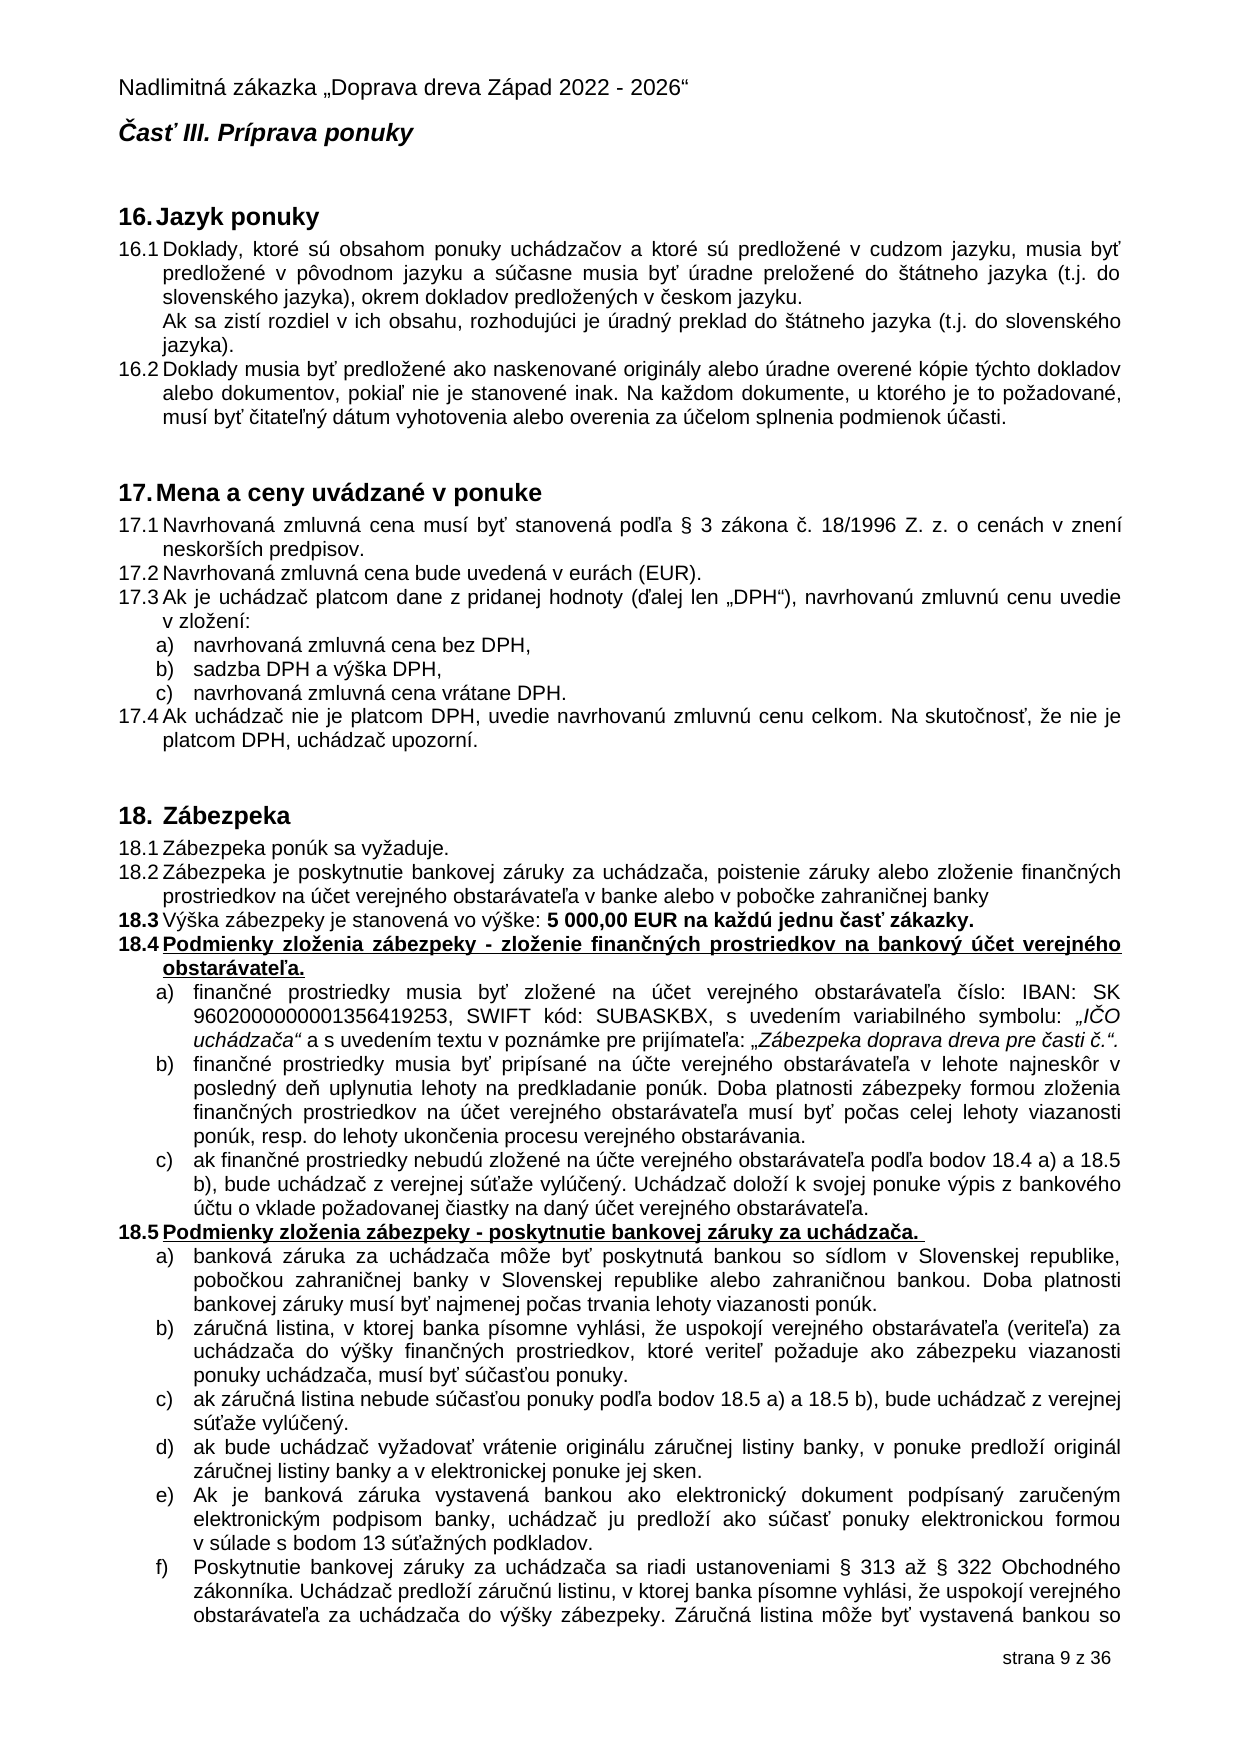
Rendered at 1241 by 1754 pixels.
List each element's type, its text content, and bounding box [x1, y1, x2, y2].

subtitle Zábezpeka [118, 801, 1122, 830]
list navrhovaná zmluvná cena vrátane DPH. [156, 680, 1122, 704]
list Výška zábezpeky je stanovená vo výške: 5 000,00 EUR na každú jednu časť zákazky. [118, 908, 1122, 932]
list Ak je uchádzač platcom dane z pridanej hodnoty (ďalej len „DPH“), navrhovanú zmluvnú cenu uvedie v zložení: [118, 584, 1122, 632]
list Doklady musia byť predložené ako naskenované originály alebo úradne overené kópie týchto dokladov alebo dokumentov, pokiaľ nie je stanovené inak. Na každom dokumente, u ktorého je to požadované, musí byť čitateľný dátum vyhotovenia alebo overenia za účelom splnenia podmienok účasti. [118, 357, 1122, 429]
list ak záručná listina nebude súčasťou ponuky podľa bodov 18.5 a) a 18.5 b), bude uchádzač z verejnej súťaže vylúčený. [156, 1387, 1122, 1435]
list finančné prostriedky musia byť pripísané na účte verejného obstarávateľa v lehote najneskôr v posledný deň uplynutia lehoty na predkladanie ponúk. Doba platnosti zábezpeky formou zloženia finančných prostriedkov na účet verejného obstarávateľa musí byť počas celej lehoty viazanosti ponúk, resp. do lehoty ukončenia procesu verejného obstarávania. [156, 1052, 1122, 1148]
list Podmienky zloženia zábezpeky - poskytnutie bankovej záruky za uchádzača. [118, 1219, 1122, 1243]
list finančné prostriedky musia byť zložené na účet verejného obstarávateľa číslo: IBAN: SK 9602000000001356419253, SWIFT kód: SUBASKBX, s uvedením variabilného symbolu: „IČO uchádzača“ a s uvedením textu v poznámke pre prijímateľa: „Zábezpeka doprava dreva pre časti č.“. [156, 980, 1122, 1052]
list Ak uchádzač nie je platcom DPH, uvedie navrhovanú zmluvnú cenu celkom. Na skutočnosť, že nie je platcom DPH, uchádzač upozorní. [118, 704, 1122, 752]
subtitle Jazyk ponuky [118, 202, 1122, 231]
list Zábezpeka ponúk sa vyžaduje. [118, 836, 1122, 860]
list Navrhovaná zmluvná cena bude uvedená v eurách (EUR). [118, 561, 1122, 584]
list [156, 1555, 1122, 1627]
list Zábezpeka je poskytnutie bankovej záruky za uchádzača, poistenie záruky alebo zloženie finančných prostriedkov na účet verejného obstarávateľa v banke alebo v pobočke zahraničnej banky [118, 860, 1122, 908]
text Ak sa zistí rozdiel v ich obsahu, rozhodujúci je úradný preklad do štátneho jazyka (t.j. do slovenského jazyka). [162, 309, 1122, 357]
list záručná listina, v ktorej banka písomne vyhlási, že uspokojí verejného obstarávateľa (veriteľa) za uchádzača do výšky finančných prostriedkov, ktoré veriteľ požaduje ako zábezpeku viazanosti ponuky uchádzača, musí byť súčasťou ponuky. [156, 1315, 1122, 1387]
list Ak je banková záruka vystavená bankou ako elektronický dokument podpísaný zaručeným elektronickým podpisom banky, uchádzač ju predloží ako súčasť ponuky elektronickou formou v súlade s bodom 13 súťažných podkladov. [156, 1483, 1122, 1555]
list navrhovaná zmluvná cena bez DPH, [156, 632, 1122, 656]
list banková záruka za uchádzača môže byť poskytnutá bankou so sídlom v Slovenskej republike, pobočkou zahraničnej banky v Slovenskej republike alebo zahraničnou bankou. Doba platnosti bankovej záruky musí byť najmenej počas trvania lehoty viazanosti ponúk. [156, 1243, 1122, 1315]
list Navrhovaná zmluvná cena musí byť stanovená podľa § 3 zákona č. 18/1996 Z. z. o cenách v znení neskorších predpisov. [118, 513, 1122, 561]
subtitle Mena a ceny uvádzané v ponuke [118, 478, 1122, 506]
list ak bude uchádzač vyžadovať vrátenie originálu záručnej listiny banky, v ponuke predloží originál záručnej listiny banky a v elektronickej ponuke jej sken. [156, 1435, 1122, 1483]
subtitle Časť III. Príprava ponuky [118, 118, 1122, 147]
list Podmienky zloženia zábezpeky - zloženie finančných prostriedkov na bankový účet verejného obstarávateľa. [118, 932, 1122, 980]
list ak finančné prostriedky nebudú zložené na účte verejného obstarávateľa podľa bodov 18.4 a) a 18.5 b), bude uchádzač z verejnej súťaže vylúčený. Uchádzač doloží k svojej ponuke výpis z bankového účtu o vklade požadovanej čiastky na daný účet verejného obstarávateľa. [156, 1148, 1122, 1219]
list Doklady, ktoré sú obsahom ponuky uchádzačov a ktoré sú predložené v cudzom jazyku, musia byť predložené v pôvodnom jazyku a súčasne musia byť úradne preložené do štátneho jazyka (t.j. do slovenského jazyka), okrem dokladov predložených v českom jazyku. [118, 237, 1122, 309]
list sadzba DPH a výška DPH, [156, 656, 1122, 680]
